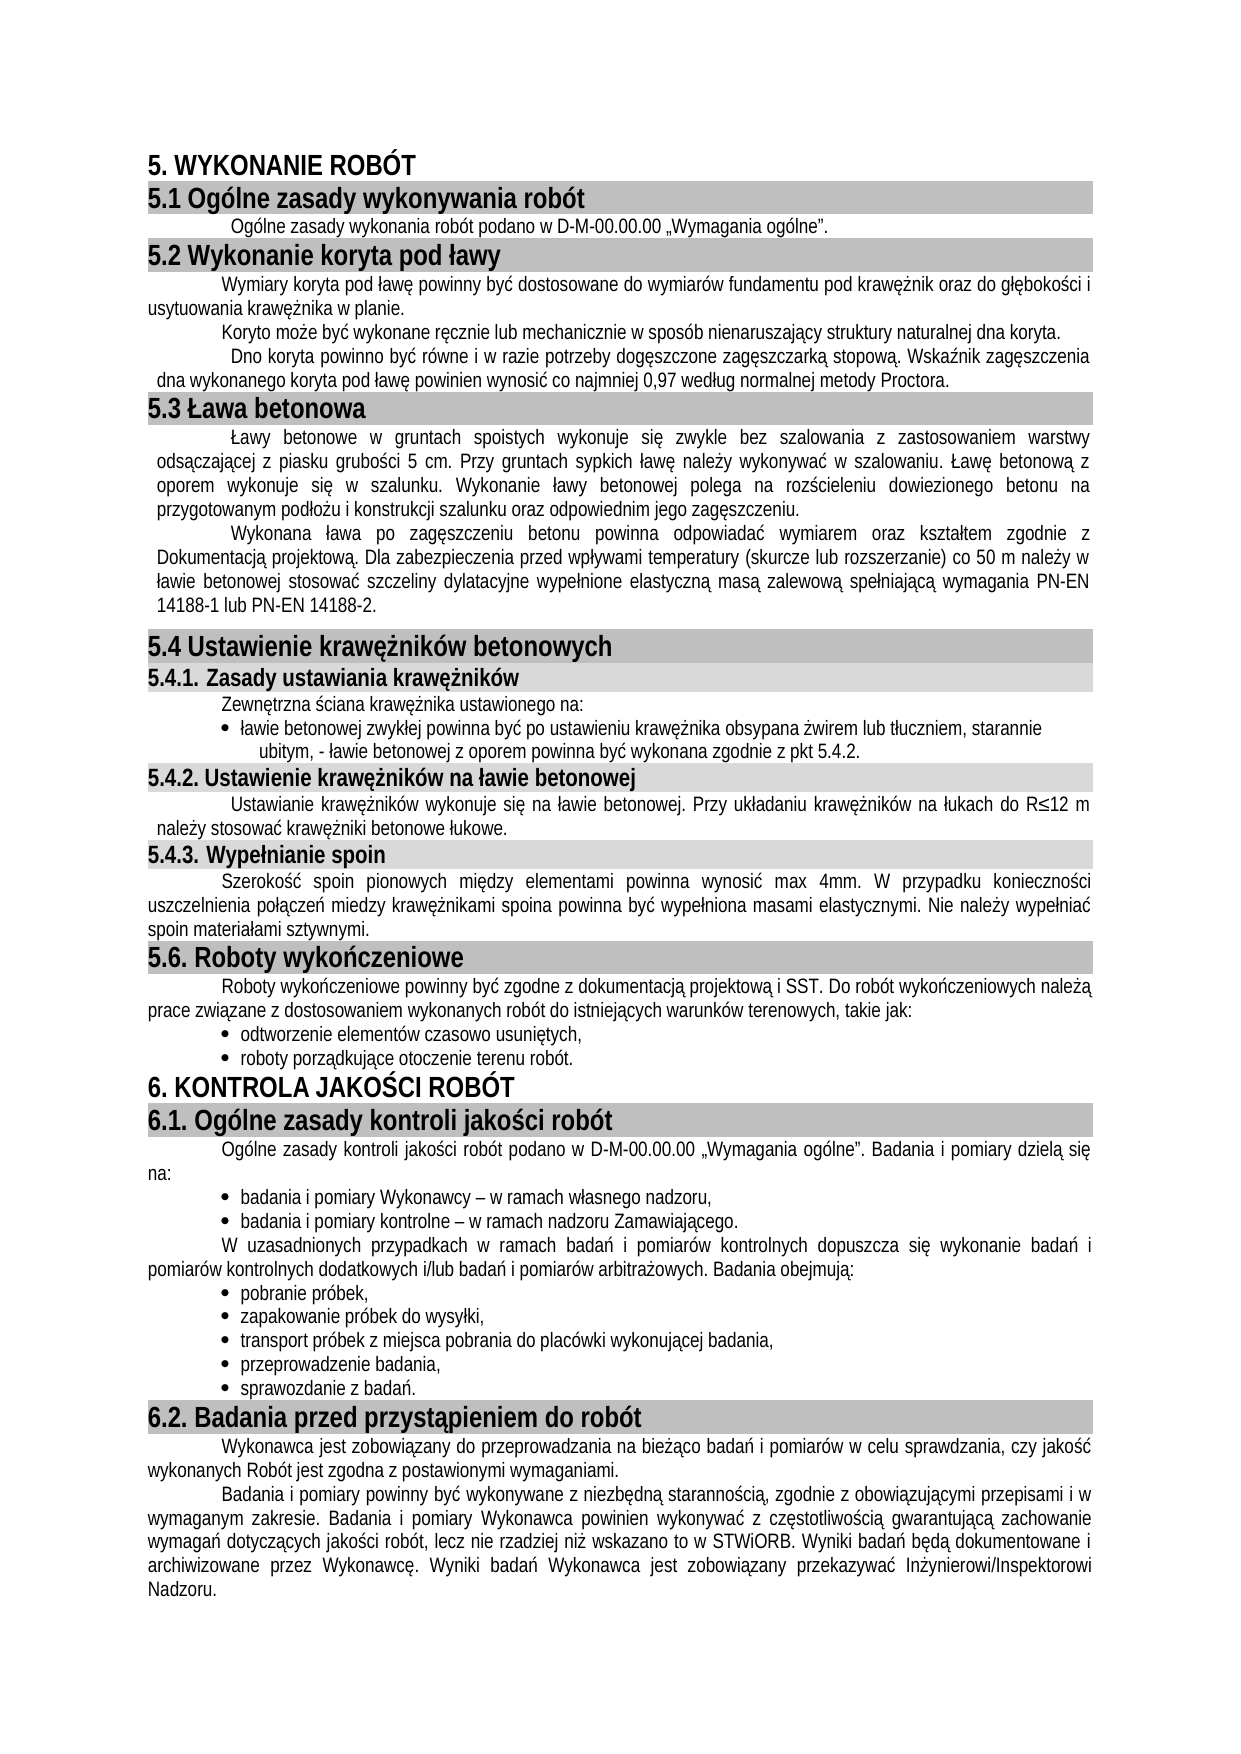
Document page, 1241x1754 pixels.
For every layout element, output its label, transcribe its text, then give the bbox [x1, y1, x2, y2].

text Zewnętrzna ściana krawężnika ustawionego na: [148, 692, 1093, 716]
subtitle odtworzenie elementów czasowo usuniętych, [221, 1022, 1093, 1046]
subtitle badania i pomiary Wykonawcy – w ramach własnego nadzoru, [221, 1184, 1093, 1208]
text Szerokość spoin pionowych między elementami powinna wynosić max 4mm. W przypadku konieczności uszczelnienia połączeń miedzy krawężnikami spoina powinna być wypełniona masami elastycznymi. Nie należy wypełniać spoin materiałami sztywnymi. [148, 869, 1093, 941]
subtitle roboty porządkujące otoczenie terenu robót. [221, 1046, 1093, 1070]
subtitle badania i pomiary kontrolne – w ramach nadzoru Zamawiającego. [221, 1208, 1093, 1232]
subtitle sprawozdanie z badań. [221, 1376, 1093, 1400]
text Wykonana ława po zagęszczeniu betonu powinna odpowiadać wymiarem oraz kształtem zgodnie z Dokumentacją projektową. Dla zabezpieczenia przed wpływami temperatury (skurcze lub rozszerzanie) co 50 m należy w ławie betonowej stosować szczeliny dylatacyjne wypełnione elastyczną masą zalewową spełniającą wymagania PN-EN 14188-1 lub PN-EN 14188-2. [157, 521, 1091, 617]
text W uzasadnionych przypadkach w ramach badań i pomiarów kontrolnych dopuszcza się wykonanie badań i pomiarów kontrolnych dodatkowych i/lub badań i pomiarów arbitrażowych. Badania obejmują: [148, 1232, 1093, 1280]
subtitle 5.3 Ława betonowa [148, 392, 1093, 425]
subtitle 5. wykonanie robót [148, 148, 1093, 181]
subtitle 5.1 Ogólne zasady wykonywania robót [148, 181, 1093, 214]
text Dno koryta powinno być równe i w razie potrzeby dogęszczone zagęszczarką stopową. Wskaźnik zagęszczenia dna wykonanego koryta pod ławę powinien wynosić co najmniej 0,97 według normalnej metody Proctora. [157, 344, 1091, 392]
text Wykonawca jest zobowiązany do przeprowadzania na bieżąco badań i pomiarów w celu sprawdzania, czy jakość wykonanych Robót jest zgodna z postawionymi wymaganiami. [148, 1434, 1093, 1482]
subtitle transport próbek z miejsca pobrania do placówki wykonującej badania, [221, 1328, 1093, 1352]
subtitle zapakowanie próbek do wysyłki, [221, 1304, 1093, 1328]
subtitle 5.4 Ustawienie krawężników betonowych [148, 629, 1093, 663]
text Koryto może być wykonane ręcznie lub mechanicznie w sposób nienaruszający struktury naturalnej dna koryta. [148, 320, 1093, 344]
subtitle ławie betonowej zwykłej powinna być po ustawieniu krawężnika obsypana żwirem lub tłuczniem, starannie ubitym, - ławie betonowej z oporem powinna być wykonana zgodnie z pkt 5.4.2. [221, 716, 1093, 763]
subtitle 6.1. Ogólne zasady kontroli jakości robót [148, 1103, 1093, 1137]
text Ogólne zasady kontroli jakości robót podano w D-M-00.00.00 „Wymagania ogólne”. Badania i pomiary dzielą się na: [148, 1137, 1093, 1184]
text Ławy betonowe w gruntach spoistych wykonuje się zwykle bez szalowania z zastosowaniem warstwy odsączającej z piasku grubości 5 cm. Przy gruntach sypkich ławę należy wykonywać w szalowaniu. Ławę betonową z oporem wykonuje się w szalunku. Wykonanie ławy betonowej polega na rozścieleniu dowiezionego betonu na przygotowanym podłożu i konstrukcji szalunku oraz odpowiednim jego zagęszczeniu. [157, 425, 1091, 521]
text Ogólne zasady wykonania robót podano w D-M-00.00.00 „Wymagania ogólne”. [157, 214, 1091, 238]
text Ustawianie krawężników wykonuje się na ławie betonowej. Przy układaniu krawężników na łukach do R≤12 m należy stosować krawężniki betonowe łukowe. [157, 792, 1091, 840]
subtitle 6. KONTROLA JAKOŚCI ROBÓT [148, 1070, 1093, 1103]
subtitle 5.4.2. Ustawienie krawężników na ławie betonowej [148, 763, 1093, 792]
text Roboty wykończeniowe powinny być zgodne z dokumentacją projektową i SST. Do robót wykończeniowych należą prace związane z dostosowaniem wykonanych robót do istniejących warunków terenowych, takie jak: [148, 974, 1093, 1022]
text Badania i pomiary powinny być wykonywane z niezbędną starannością, zgodnie z obowiązującymi przepisami i w wymaganym zakresie. Badania i pomiary Wykonawca powinien wykonywać z częstotliwością gwarantującą zachowanie wymagań dotyczących jakości robót, lecz nie rzadziej niż wskazano to w STWiORB. Wyniki badań będą dokumentowane i archiwizowane przez Wykonawcę. Wyniki badań Wykonawca jest zobowiązany przekazywać Inżynierowi/Inspektorowi Nadzoru. [148, 1482, 1093, 1601]
subtitle 5.6. Roboty wykończeniowe [148, 941, 1093, 974]
subtitle 5.4.1. Zasady ustawiania krawężników [148, 663, 1093, 692]
subtitle pobranie próbek, [221, 1280, 1093, 1304]
subtitle 6.2. Badania przed przystąpieniem do robót [148, 1400, 1093, 1434]
subtitle 5.4.3. Wypełnianie spoin [148, 840, 1093, 869]
subtitle przeprowadzenie badania, [221, 1352, 1093, 1376]
text Wymiary koryta pod ławę powinny być dostosowane do wymiarów fundamentu pod krawężnik oraz do głębokości i usytuowania krawężnika w planie. [148, 272, 1093, 320]
subtitle 5.2 Wykonanie koryta pod ławy [148, 238, 1093, 272]
